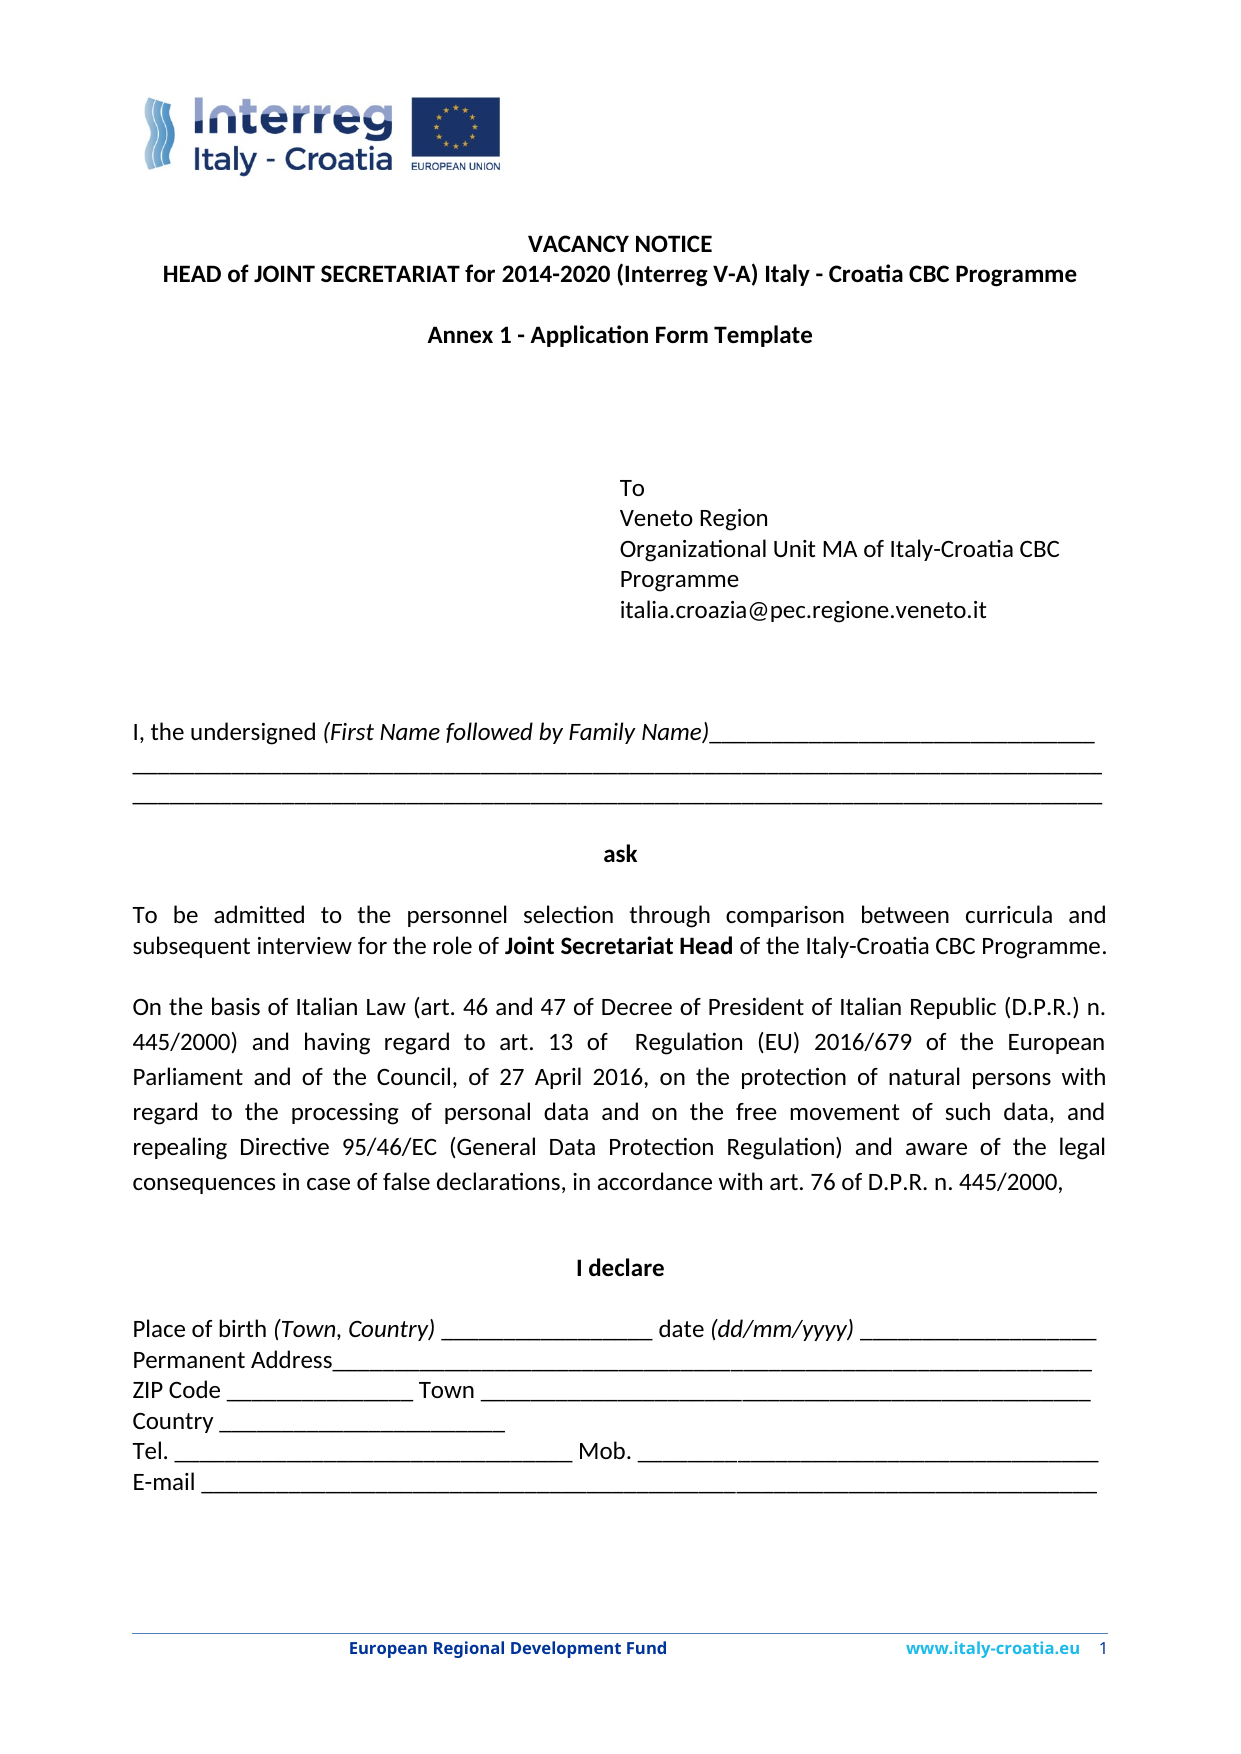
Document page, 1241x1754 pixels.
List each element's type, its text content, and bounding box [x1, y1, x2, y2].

text Permanent Address_____________________________________________________________ [132, 1344, 1108, 1374]
text Annex 1 - Application Form Template [132, 319, 1108, 350]
text HEAD of JOINT SECRETARIAT for 2014-2020 (Interreg V-A) Italy - Croatia CBC Programme [132, 258, 1108, 289]
text ____________________________________________________________________________________________________________________________________________________________ [132, 747, 1108, 808]
text Country _______________________ [132, 1405, 1108, 1435]
text Tel. ________________________________ Mob. _____________________________________ [132, 1435, 1108, 1466]
text E-mail ________________________________________________________________________ [132, 1466, 1108, 1496]
text ask [132, 838, 1108, 869]
text Place of birth (Town, Country) _________________ date (dd/mm/yyyy) ___________________ [132, 1313, 1108, 1344]
text To [619, 472, 1108, 503]
picture [117, 73, 527, 200]
text VACANCY NOTICE [132, 228, 1108, 258]
text To be admitted to the personnel selection through comparison between curricula and subsequent interview for the role of Joint Secretariat Head of the Italy-Croatia CBC Programme. [132, 899, 1108, 960]
text Organizational Unit MA of Italy-Croatia CBC Programme [619, 533, 1108, 594]
text On the basis of Italian Law (art. 46 and 47 of Decree of President of Italian Republic (D.P.R.) n. 445/2000) and having regard to art. 13 of Regulation (EU) 2016/679 of the European Parliament and of the Council, of 27 April 2016, on the protection of natural persons with regard to the processing of personal data and on the free movement of such data, and repealing Directive 95/46/EC (General Data Protection Regulation) and aware of the legal consequences in case of false declarations, in accordance with art. 76 of D.P.R. n. 445/2000, [132, 991, 1108, 1196]
text ZIP Code _______________ Town _________________________________________________ [132, 1374, 1108, 1405]
text Veneto Region [619, 503, 1108, 533]
text I declare [132, 1252, 1108, 1283]
text I, the undersigned (First Name followed by Family Name)_______________________________ [132, 716, 1108, 747]
text italia.croazia@pec.regione.veneto.it [619, 594, 1108, 625]
